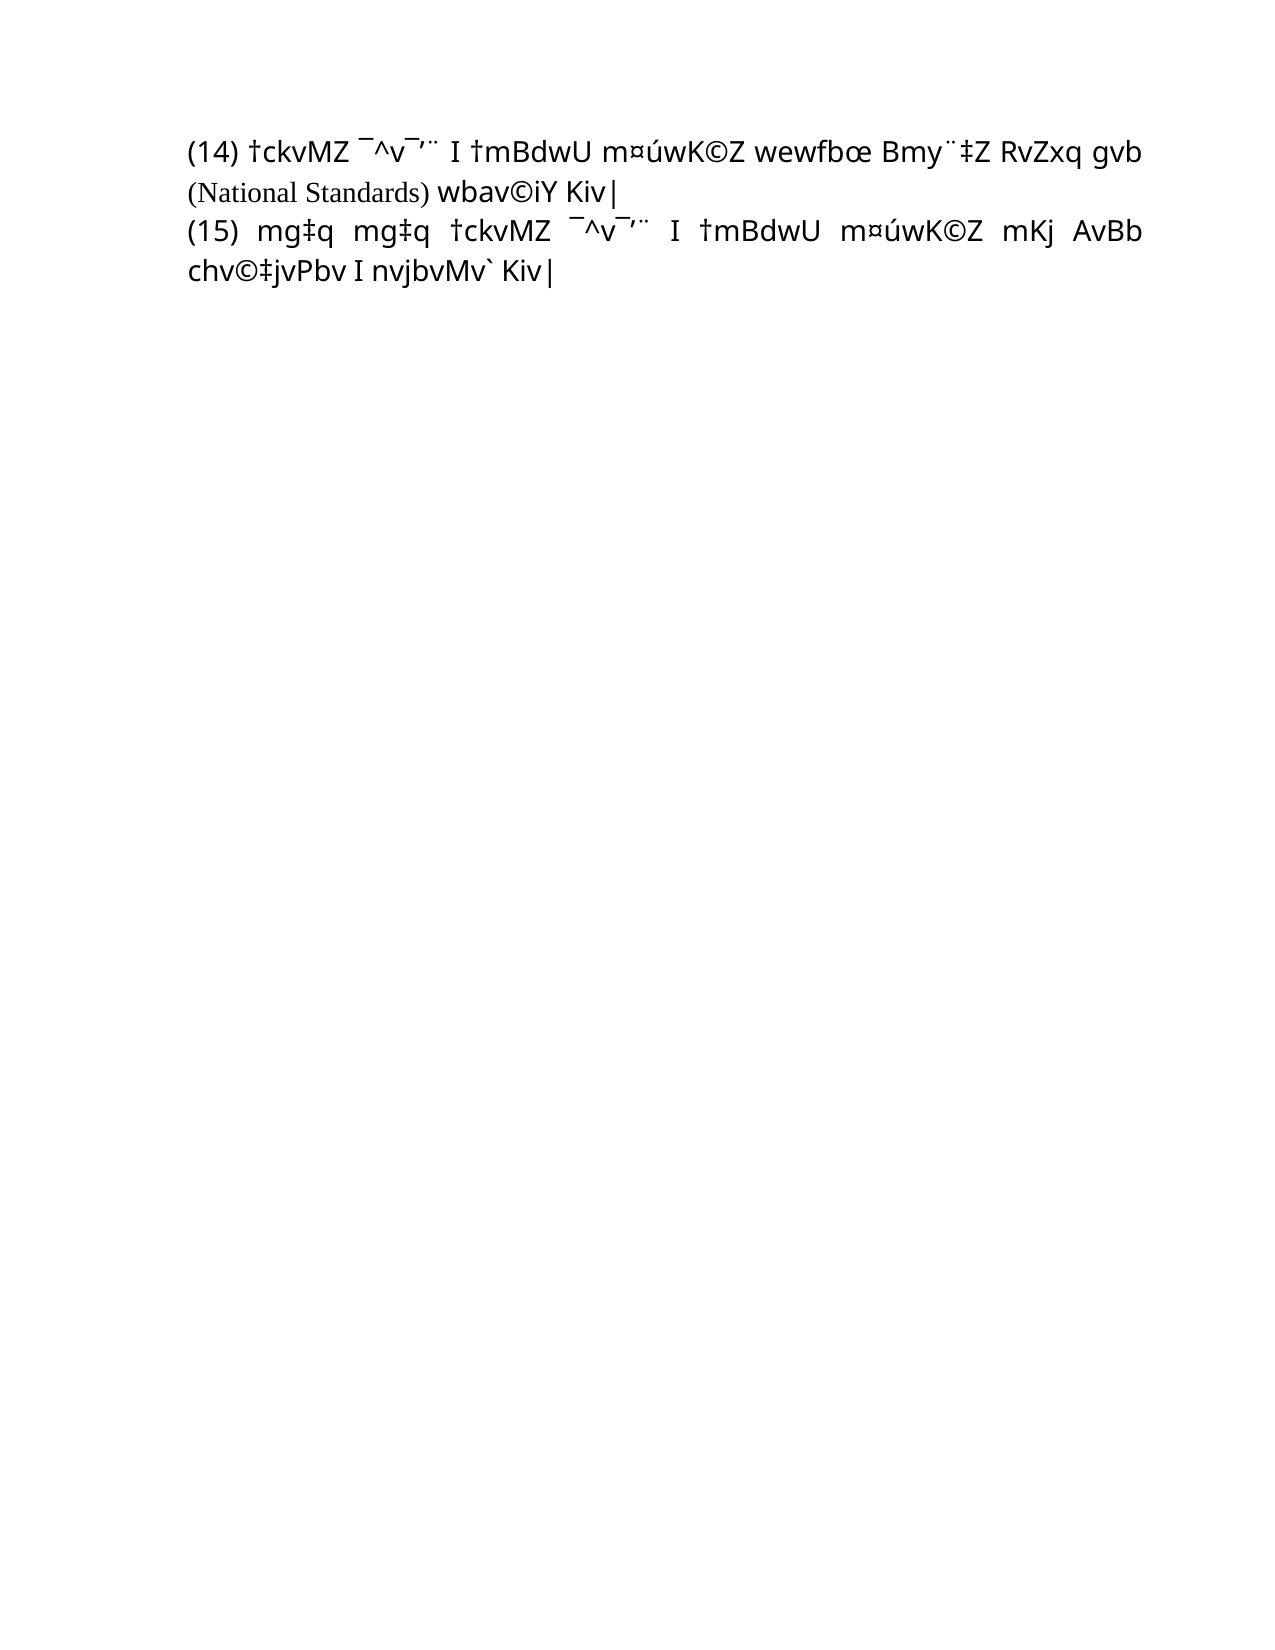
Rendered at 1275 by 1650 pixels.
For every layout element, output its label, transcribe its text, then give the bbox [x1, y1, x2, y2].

text (14) †ckvMZ ¯^v¯’¨ I †mBdwU m¤úwK©Z wewfbœ Bmy¨‡Z RvZxq gvb (National Standards) wbav©iY Kiv| [187, 131, 1144, 211]
text (15) mg‡q mg‡q †ckvMZ ¯^v¯’¨ I †mBdwU m¤úwK©Z mKj AvBb chv©‡jvPbv I nvjbvMv` Kiv| [187, 211, 1144, 290]
